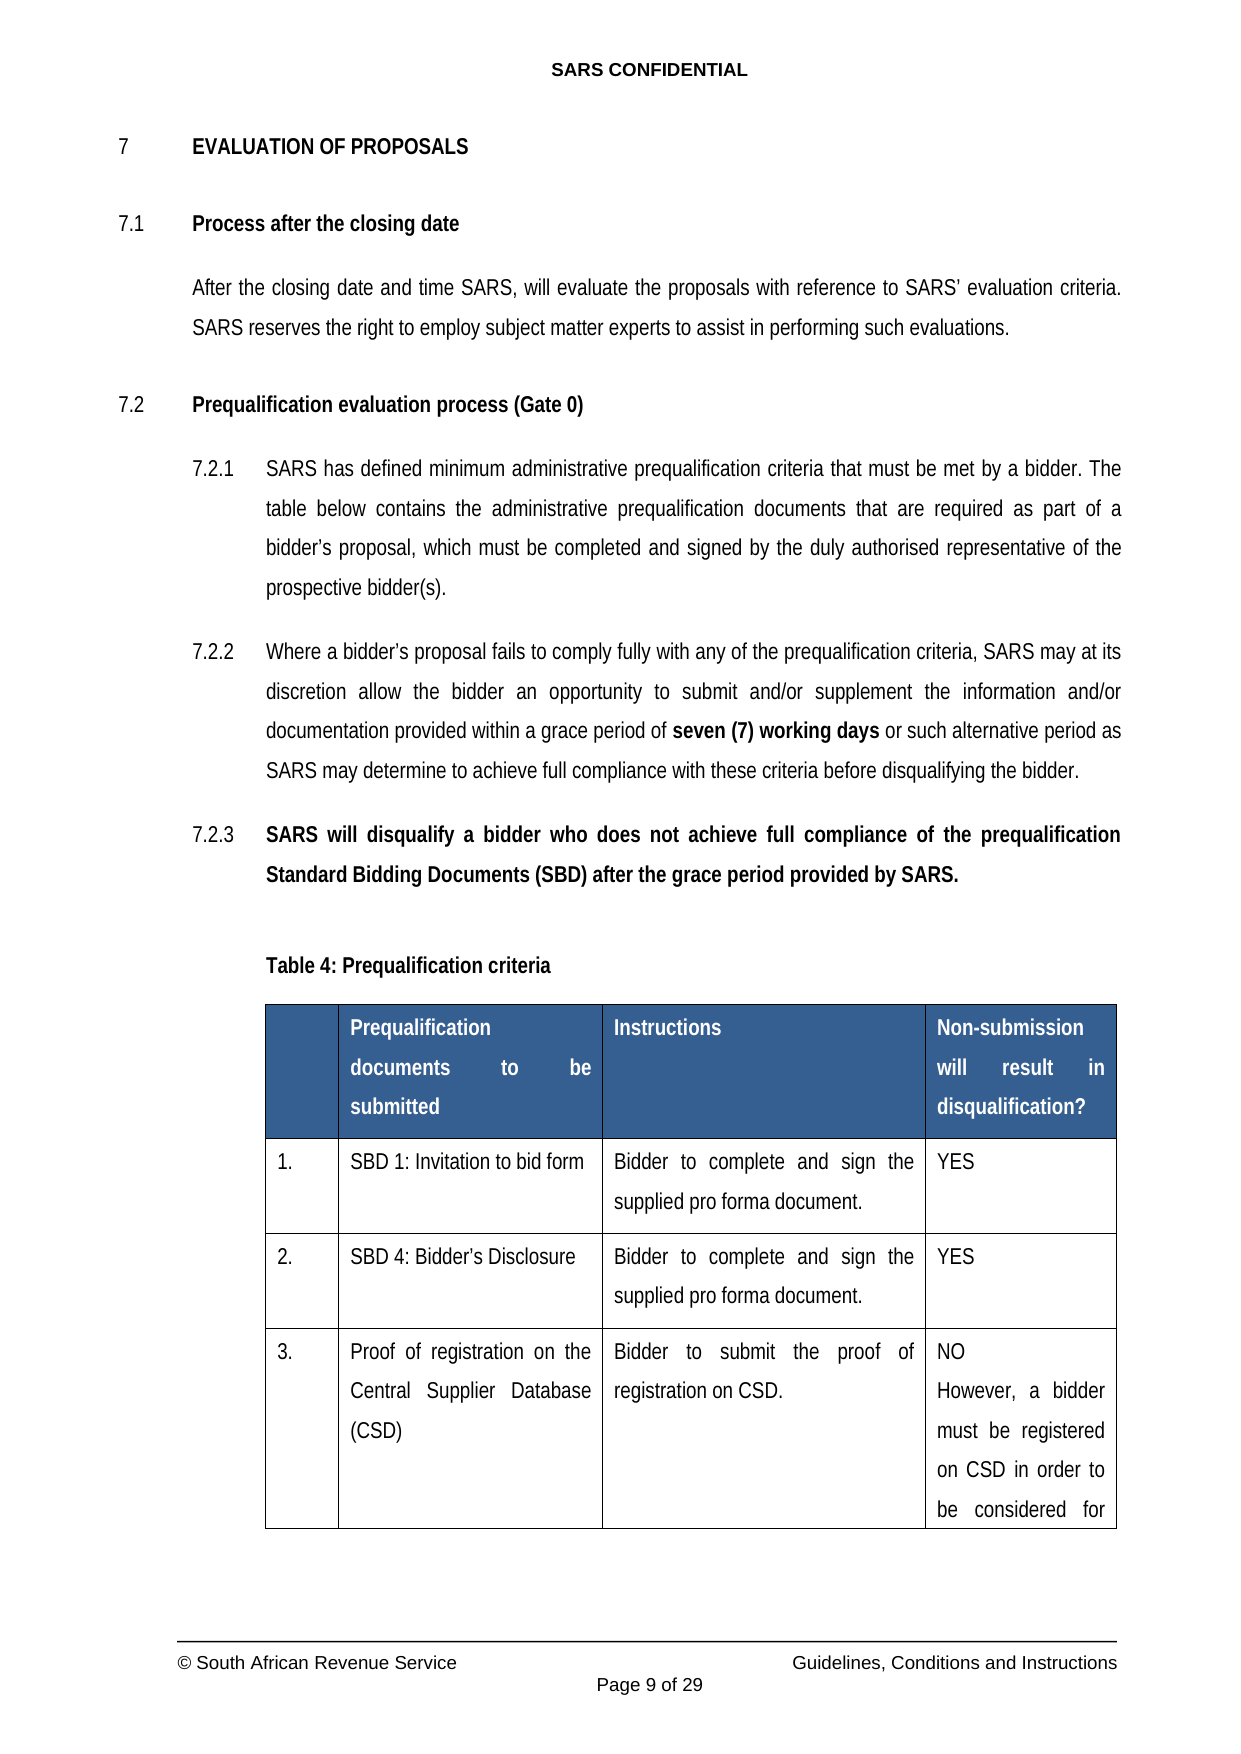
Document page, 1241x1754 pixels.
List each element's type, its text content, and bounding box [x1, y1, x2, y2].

text EVALUATION OF PROPOSALS [118, 133, 1122, 159]
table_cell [603, 1329, 925, 1528]
text SARS has defined minimum administrative prequalification criteria that must be met by a bidder. The table below contains the administrative prequalification documents that are required as part of a bidder’s proposal, which must be completed and signed by the duly authorised representative of the prospective bidder(s). [192, 455, 1122, 600]
text Prequalification evaluation process (Gate 0) [118, 391, 1122, 417]
table_cell Bidder to complete and sign the supplied pro forma document. [603, 1234, 925, 1328]
table_cell 2. [266, 1234, 338, 1328]
list After the closing date and time SARS, will evaluate the proposals with reference to SARS’ evaluation criteria. SARS reserves the right to employ subject matter experts to assist in performing such evaluations. [192, 274, 1122, 340]
table_cell YES [926, 1139, 1116, 1233]
table_header [266, 1005, 338, 1138]
text Where a bidder’s proposal fails to comply fully with any of the prequalification criteria, SARS may at its discretion allow the bidder an opportunity to submit and/or supplement the information and/or documentation provided within a grace period of seven (7) working days or such alternative period as SARS may determine to achieve full compliance with these criteria before disqualifying the bidder. [192, 638, 1122, 783]
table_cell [926, 1329, 1116, 1528]
table_header Non-submission will result in disqualification? [926, 1005, 1116, 1138]
table_cell Bidder to complete and sign the supplied pro forma document. [603, 1139, 925, 1233]
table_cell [339, 1329, 602, 1528]
table_cell YES [926, 1234, 1116, 1328]
text SARS will disqualify a bidder who does not achieve full compliance of the prequalification Standard Bidding Documents (SBD) after the grace period provided by SARS. [192, 821, 1122, 887]
table_cell 3. [266, 1329, 338, 1528]
table_cell SBD 4: Bidder’s Disclosure [339, 1234, 602, 1328]
table_header Instructions [603, 1005, 925, 1138]
table_header Prequalification documents to be submitted [339, 1005, 602, 1138]
table_cell 1. [266, 1139, 338, 1233]
text Process after the closing date [118, 210, 1122, 236]
table_cell SBD 1: Invitation to bid form [339, 1139, 602, 1233]
text Table 4: Prequalification criteria [266, 952, 1122, 978]
